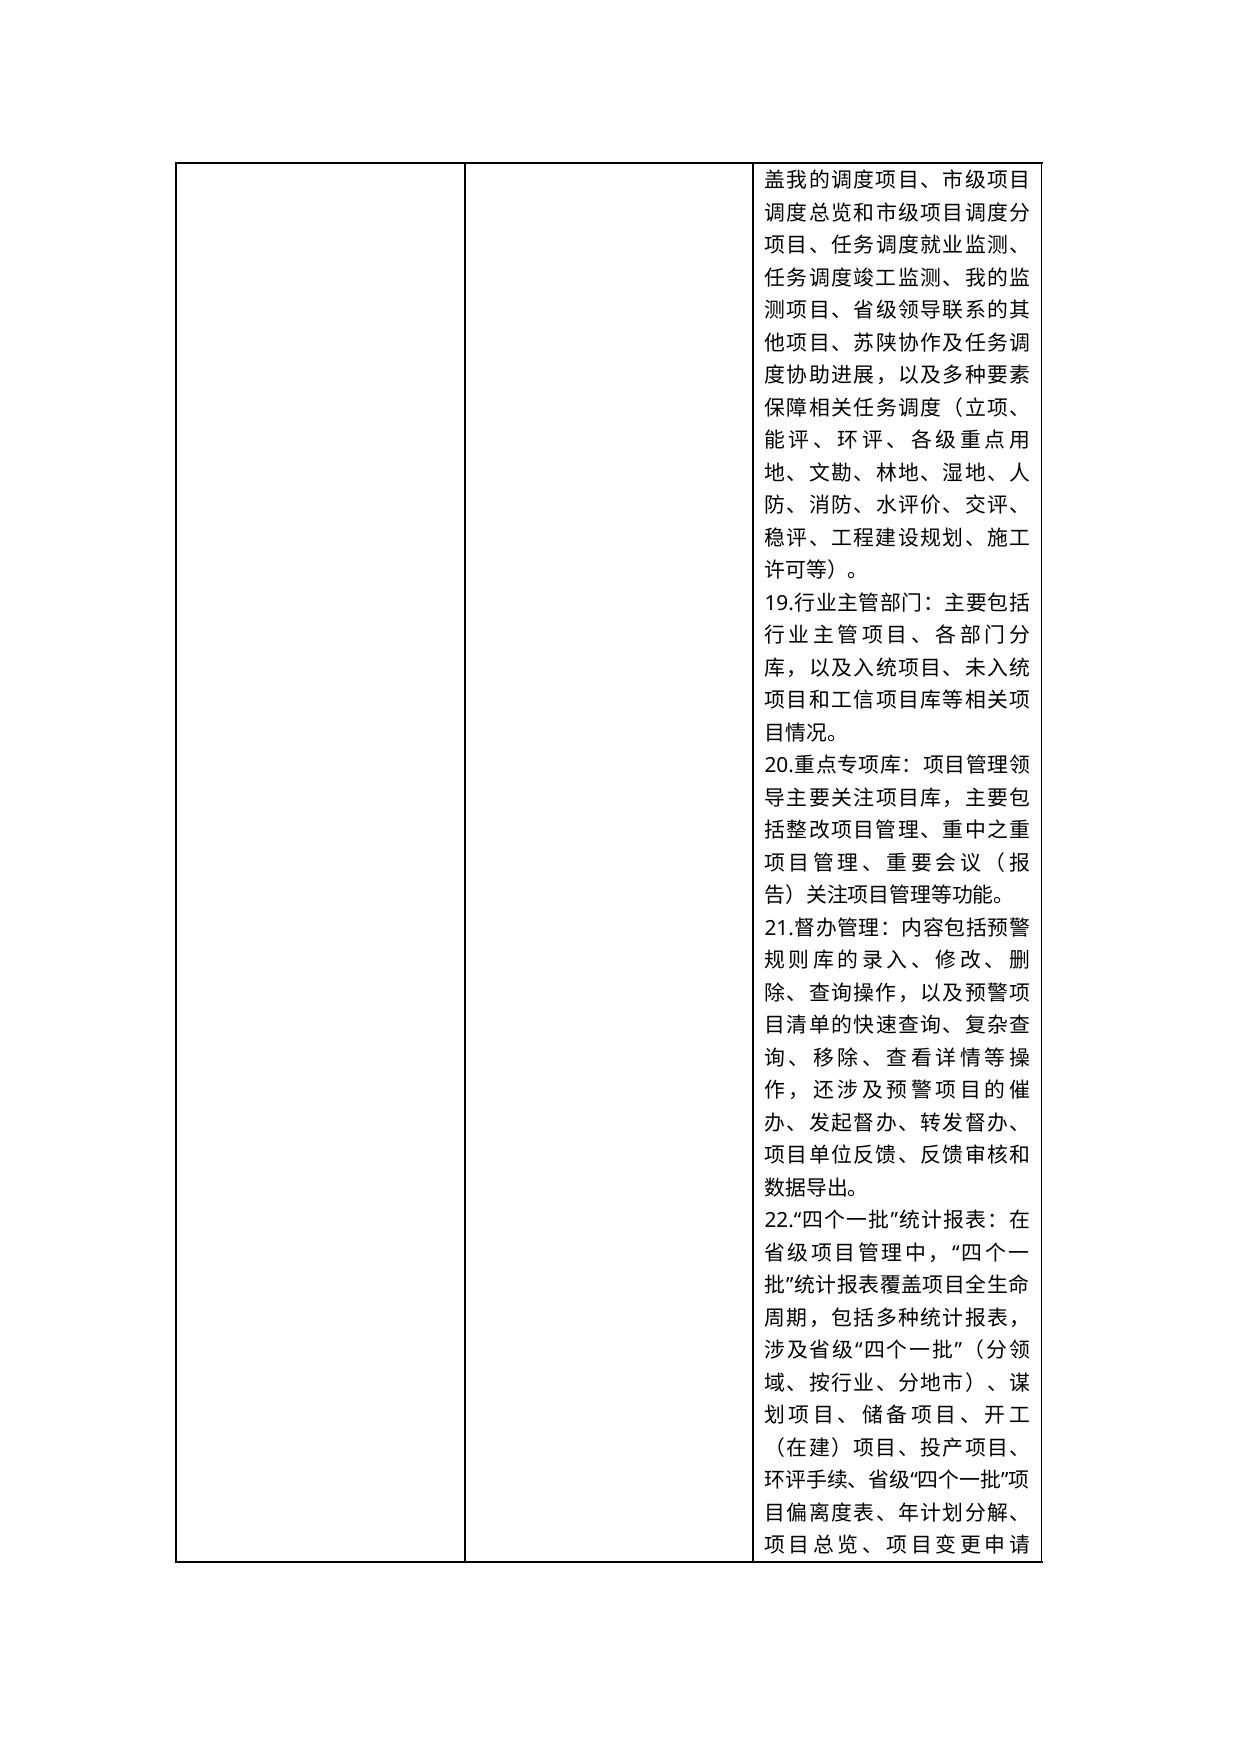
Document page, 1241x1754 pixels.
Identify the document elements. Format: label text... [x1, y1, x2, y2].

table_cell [754, 164, 1041, 1561]
table_cell [466, 164, 752, 1561]
table_cell 2 [177, 164, 464, 1561]
